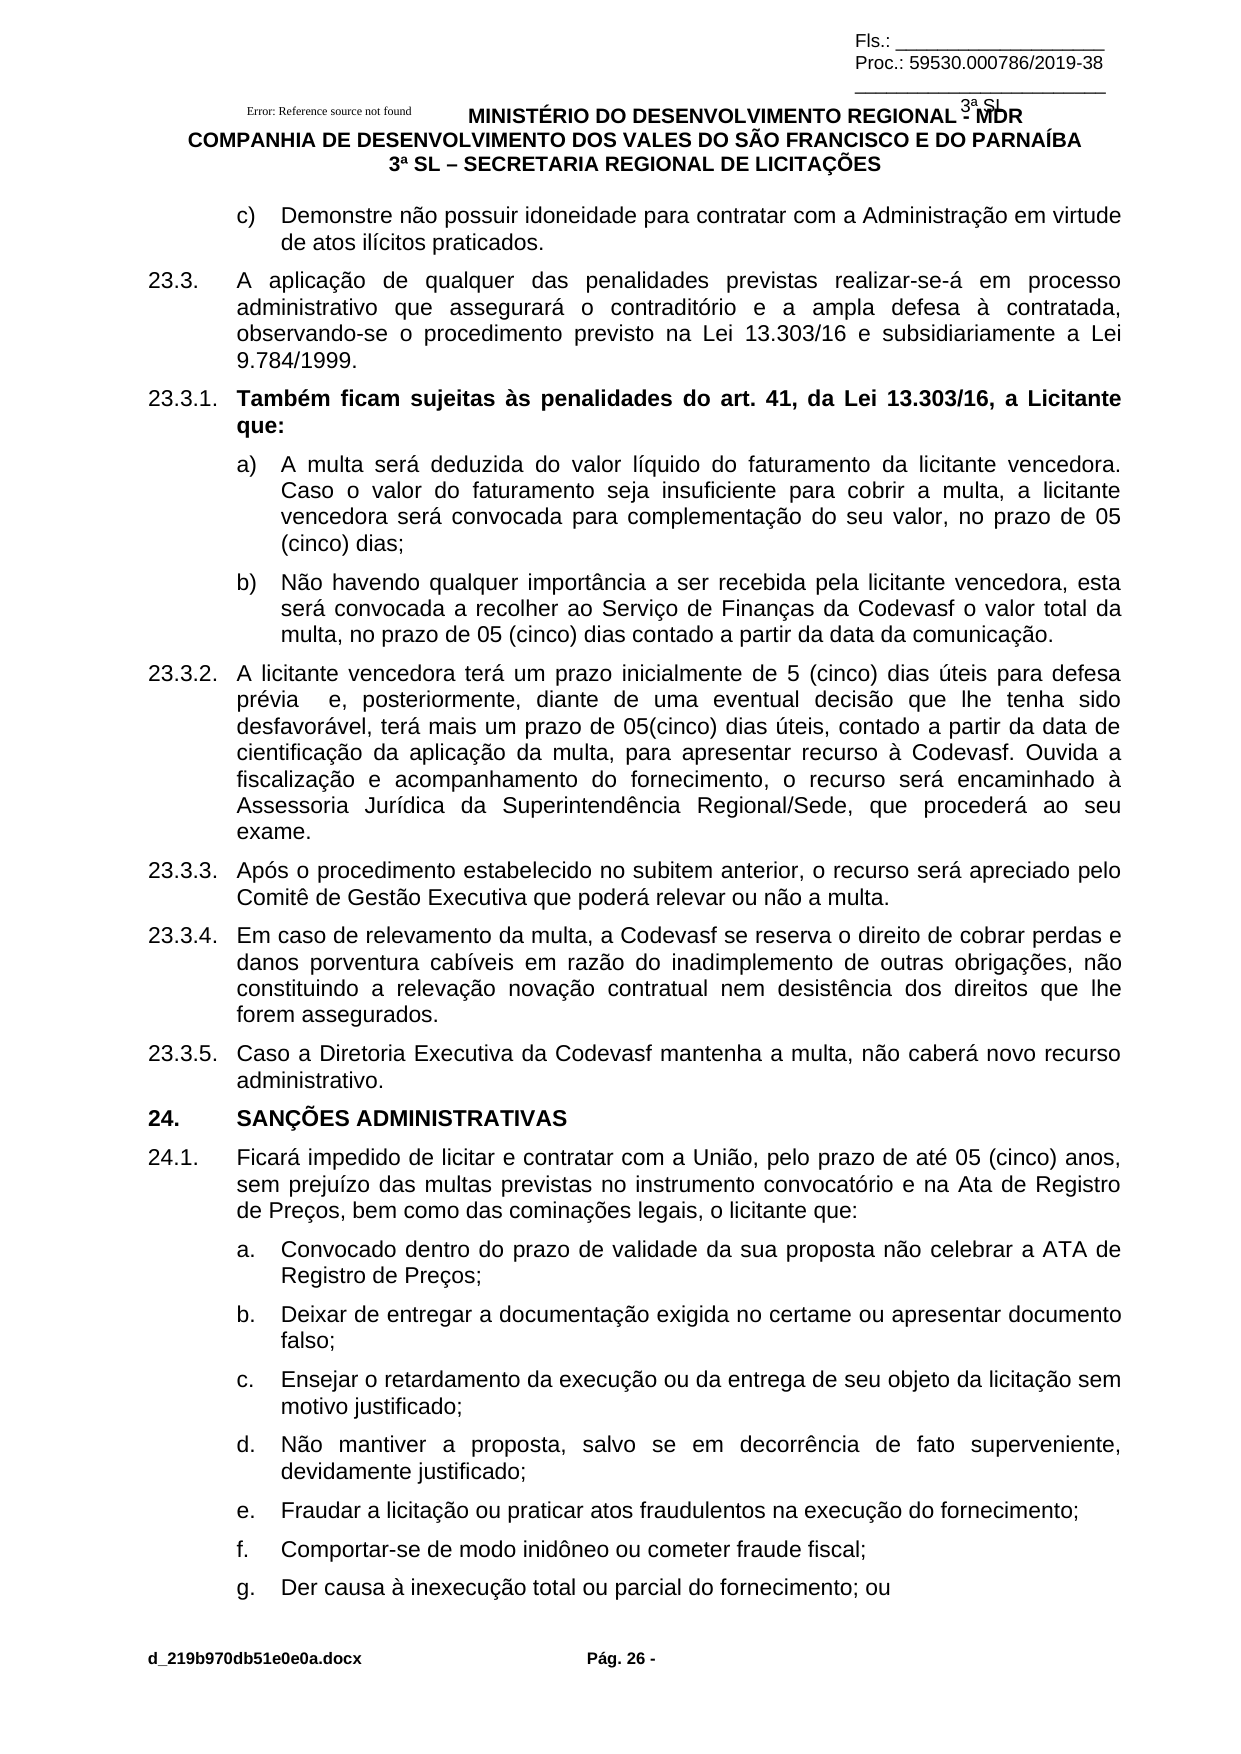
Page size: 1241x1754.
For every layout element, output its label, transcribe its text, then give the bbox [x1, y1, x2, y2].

list A licitante vencedora terá um prazo inicialmente de 5 (cinco) dias úteis para defesa prévia e, posteriormente, diante de uma eventual decisão que lhe tenha sido desfavorável, terá mais um prazo de 05(cinco) dias úteis, contado a partir da data de cientificação da aplicação da multa, para apresentar recurso à Codevasf. Ouvida a fiscalização e acompanhamento do fornecimento, o recurso será encaminhado à Assessoria Jurídica da Superintendência Regional/Sede, que procederá ao seu exame. [148, 660, 1122, 844]
list Também ficam sujeitas às penalidades do art. 41, da Lei 13.303/16, a Licitante que: [148, 385, 1122, 438]
text f. Comportar-se de modo inidôneo ou cometer fraude fiscal; [236, 1536, 1122, 1562]
text b. Deixar de entregar a documentação exigida no certame ou apresentar documento falso; [236, 1301, 1122, 1354]
text a) A multa será deduzida do valor líquido do faturamento da licitante vencedora. Caso o valor do faturamento seja insuficiente para cobrir a multa, a licitante vencedora será convocada para complementação do seu valor, no prazo de 05 (cinco) dias; [236, 451, 1122, 556]
text c) Demonstre não possuir idoneidade para contratar com a Administração em virtude de atos ilícitos praticados. [236, 202, 1122, 255]
text b) Não havendo qualquer importância a ser recebida pela licitante vencedora, esta será convocada a recolher ao Serviço de Finanças da Codevasf o valor total da multa, no prazo de 05 (cinco) dias contado a partir da data da comunicação. [236, 568, 1122, 648]
text g. Der causa à inexecução total ou parcial do fornecimento; ou [236, 1574, 1122, 1601]
list Caso a Diretoria Executiva da Codevasf mantenha a multa, não caberá novo recurso administrativo. [148, 1040, 1122, 1093]
list SANÇÕES ADMINISTRATIVAS [148, 1105, 1122, 1132]
list Em caso de relevamento da multa, a Codevasf se reserva o direito de cobrar perdas e danos porventura cabíveis em razão do inadimplemento de outras obrigações, não constituindo a relevação novação contratual nem desistência dos direitos que lhe forem assegurados. [148, 922, 1122, 1028]
text c. Ensejar o retardamento da execução ou da entrega de seu objeto da licitação sem motivo justificado; [236, 1366, 1122, 1419]
text e. Fraudar a licitação ou praticar atos fraudulentos na execução do fornecimento; [236, 1497, 1122, 1523]
text d. Não mantiver a proposta, salvo se em decorrência de fato superveniente, devidamente justificado; [236, 1431, 1122, 1484]
list Após o procedimento estabelecido no subitem anterior, o recurso será apreciado pelo Comitê de Gestão Executiva que poderá relevar ou não a multa. [148, 857, 1122, 910]
text a. Convocado dentro do prazo de validade da sua proposta não celebrar a ATA de Registro de Preços; [236, 1236, 1122, 1288]
list A aplicação de qualquer das penalidades previstas realizar-se-á em processo administrativo que assegurará o contraditório e a ampla defesa à contratada, observando-se o procedimento previsto na Lei 13.303/16 e subsidiariamente a Lei 9.784/1999. [148, 267, 1122, 373]
list Ficará impedido de licitar e contratar com a União, pelo prazo de até 05 (cinco) anos, sem prejuízo das multas previstas no instrumento convocatório e na Ata de Registro de Preços, bem como das cominações legais, o licitante que: [148, 1144, 1122, 1223]
